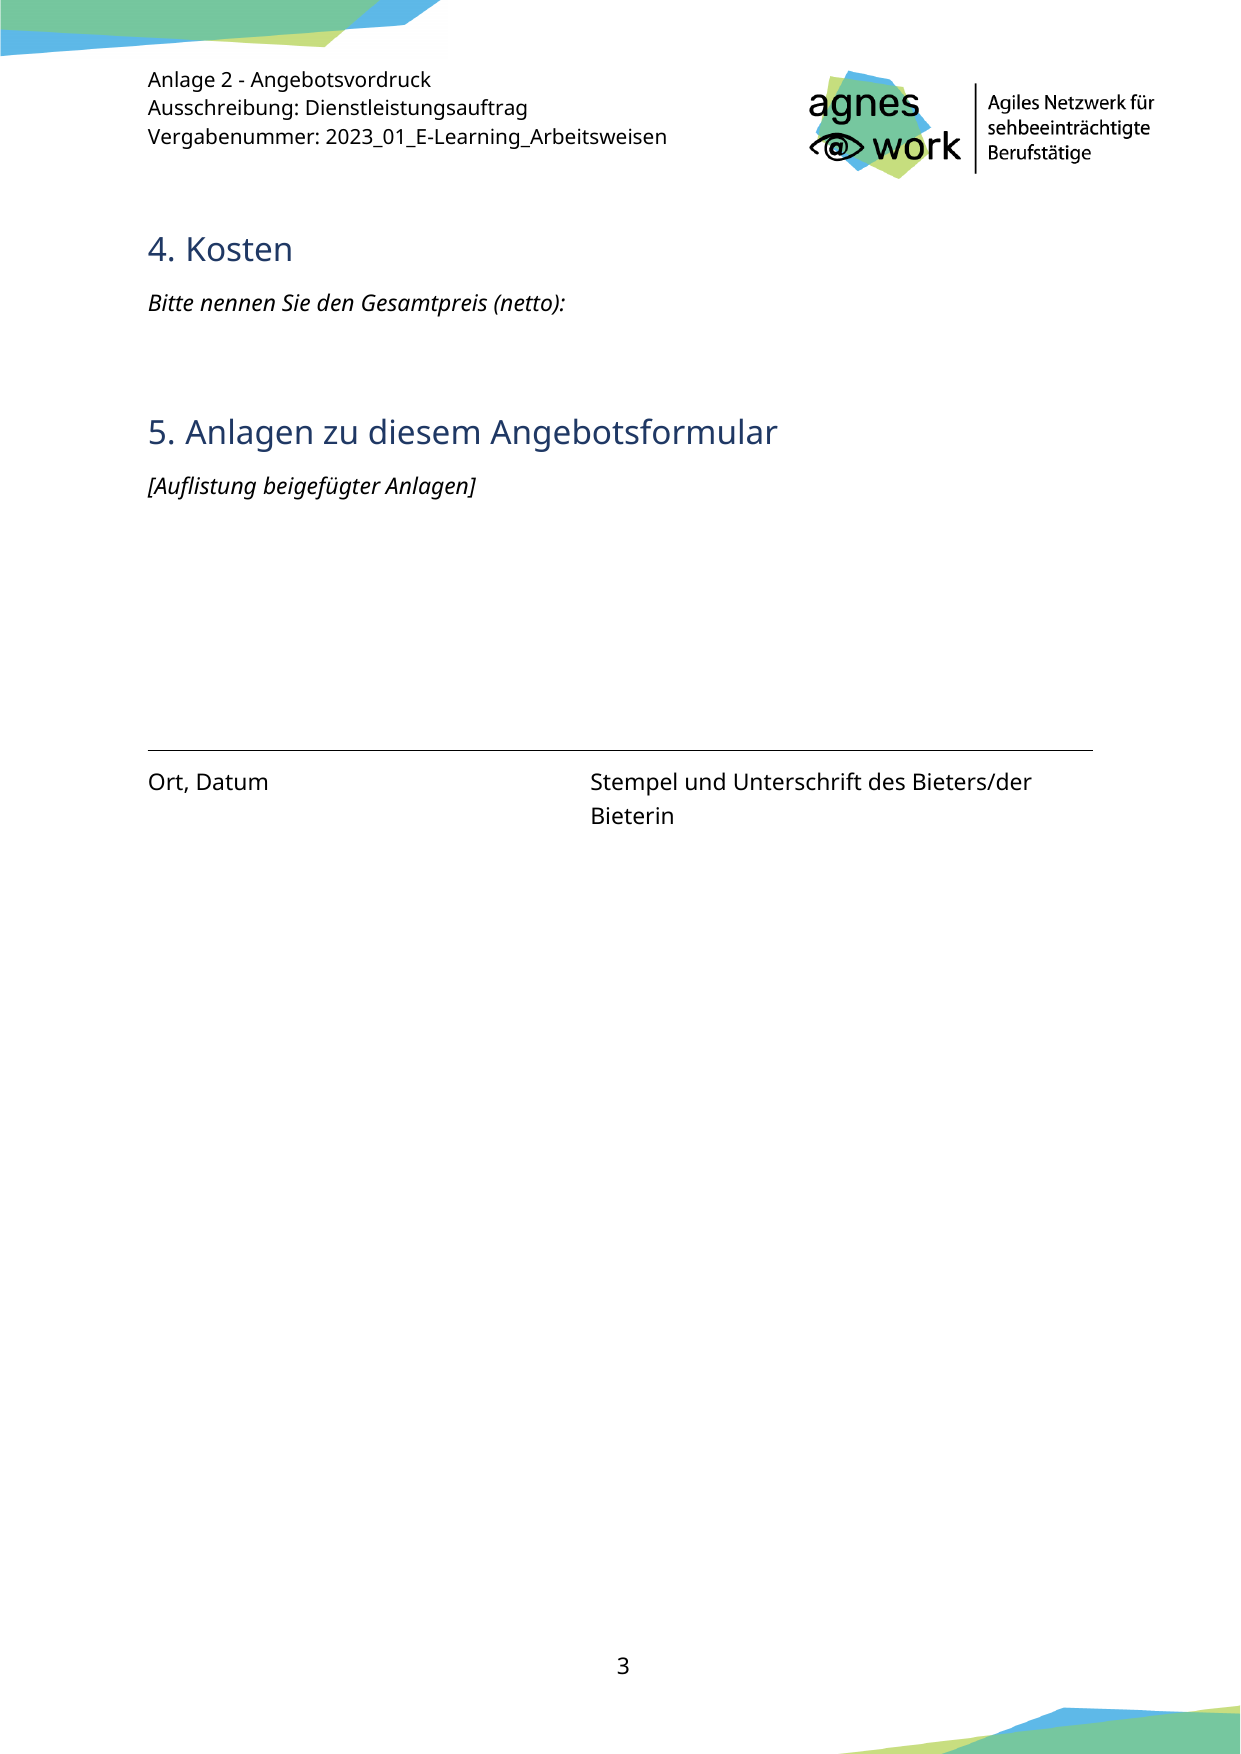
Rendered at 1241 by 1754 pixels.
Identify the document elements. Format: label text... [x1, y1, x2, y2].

text Ort, Datum Stempel und Unterschrift des Bieters/der Bieterin [148, 751, 1093, 831]
picture [804, 66, 1159, 182]
subtitle Kosten [148, 225, 1093, 271]
text [Auflistung beigefügter Anlagen] [148, 470, 1093, 501]
picture [826, 1700, 1241, 1754]
subtitle Anlagen zu diesem Angebotsformular [148, 408, 1093, 454]
text Bitte nennen Sie den Gesamtpreis (netto): [148, 287, 1093, 318]
picture [0, 0, 448, 59]
